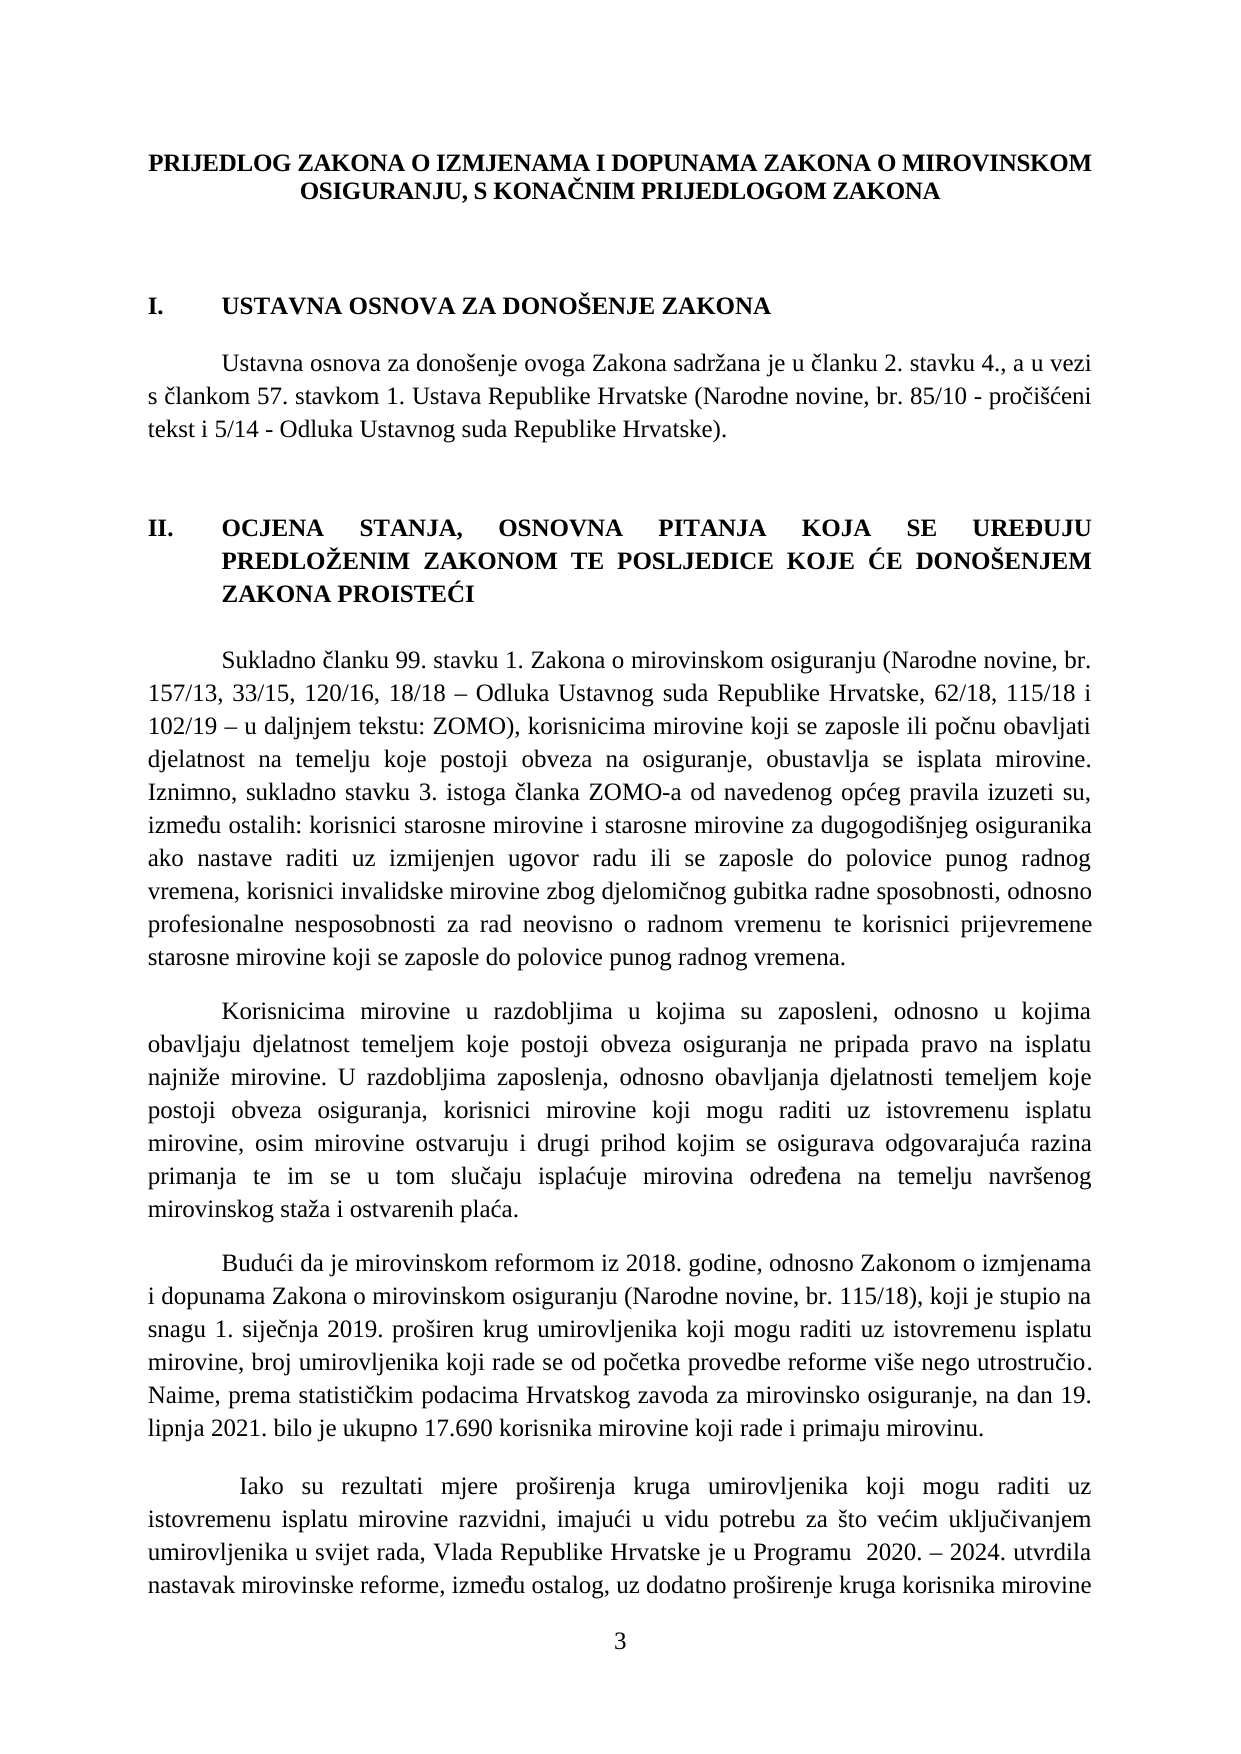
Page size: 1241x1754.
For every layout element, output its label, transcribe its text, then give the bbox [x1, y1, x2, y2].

text PRIJEDLOG ZAKONA O IZMJENAMA I DOPUNAMA ZAKONA O MIROVINSKOM OSIGURANJU, S KONAČNIM PRIJEDLOGOM ZAKONA [148, 148, 1093, 205]
text Korisnicima mirovine u razdobljima u kojima su zaposleni, odnosno u kojima obavljaju djelatnost temeljem koje postoji obveza osiguranja ne pripada pravo na isplatu najniže mirovine. U razdobljima zaposlenja, odnosno obavljanja djelatnosti temeljem koje postoji obveza osiguranja, korisnici mirovine koji mogu raditi uz istovremenu isplatu mirovine, osim mirovine ostvaruju i drugi prihod kojim se osigurava odgovarajuća razina primanja te im se u tom slučaju isplaćuje mirovina određena na temelju navršenog mirovinskog staža i ostvarenih plaća. [148, 996, 1093, 1223]
text II. OCJENA STANJA, OSNOVNA PITANJA KOJA SE UREĐUJU PREDLOŽENIM ZAKONOM TE POSLJEDICE KOJE ĆE DONOŠENJEM ZAKONA PROISTEĆI [148, 513, 1093, 608]
text I. USTAVNA OSNOVA ZA DONOŠENJE ZAKONA [148, 291, 1093, 320]
text Budući da je mirovinskom reformom iz 2018. godine, odnosno Zakonom o izmjenama i dopunama Zakona o mirovinskom osiguranju (Narodne novine, br. 115/18), koji je stupio na snagu 1. siječnja 2019. proširen krug umirovljenika koji mogu raditi uz istovremenu isplatu mirovine, broj umirovljenika koji rade se od početka provedbe reforme više nego utrostručio. Naime, prema statističkim podacima Hrvatskog zavoda za mirovinsko osiguranje, na dan 19. lipnja 2021. bilo je ukupno 17.690 korisnika mirovine koji rade i primaju mirovinu. [148, 1248, 1093, 1442]
text Ustavna osnova za donošenje ovoga Zakona sadržana je u članku 2. stavku 4., a u vezi s člankom 57. stavkom 1. Ustava Republike Hrvatske (Narodne novine, br. 85/10 - pročišćeni tekst i 5/14 - Odluka Ustavnog suda Republike Hrvatske). [148, 348, 1093, 443]
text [148, 1471, 1093, 1599]
text Sukladno članku 99. stavku 1. Zakona o mirovinskom osiguranju (Narodne novine, br. 157/13, 33/15, 120/16, 18/18 – Odluka Ustavnog suda Republike Hrvatske, 62/18, 115/18 i 102/19 – u daljnjem tekstu: ZOMO), korisnicima mirovine koji se zaposle ili počnu obavljati djelatnost na temelju koje postoji obveza na osiguranje, obustavlja se isplata mirovine. Iznimno, sukladno stavku 3. istoga članka ZOMO-a od navedenog općeg pravila izuzeti su, između ostalih: korisnici starosne mirovine i starosne mirovine za dugogodišnjeg osiguranika ako nastave raditi uz izmijenjen ugovor radu ili se zaposle do polovice punog radnog vremena, korisnici invalidske mirovine zbog djelomičnog gubitka radne sposobnosti, odnosno profesionalne nesposobnosti za rad neovisno o radnom vremenu te korisnici prijevremene starosne mirovine koji se zaposle do polovice punog radnog vremena. [148, 645, 1093, 971]
